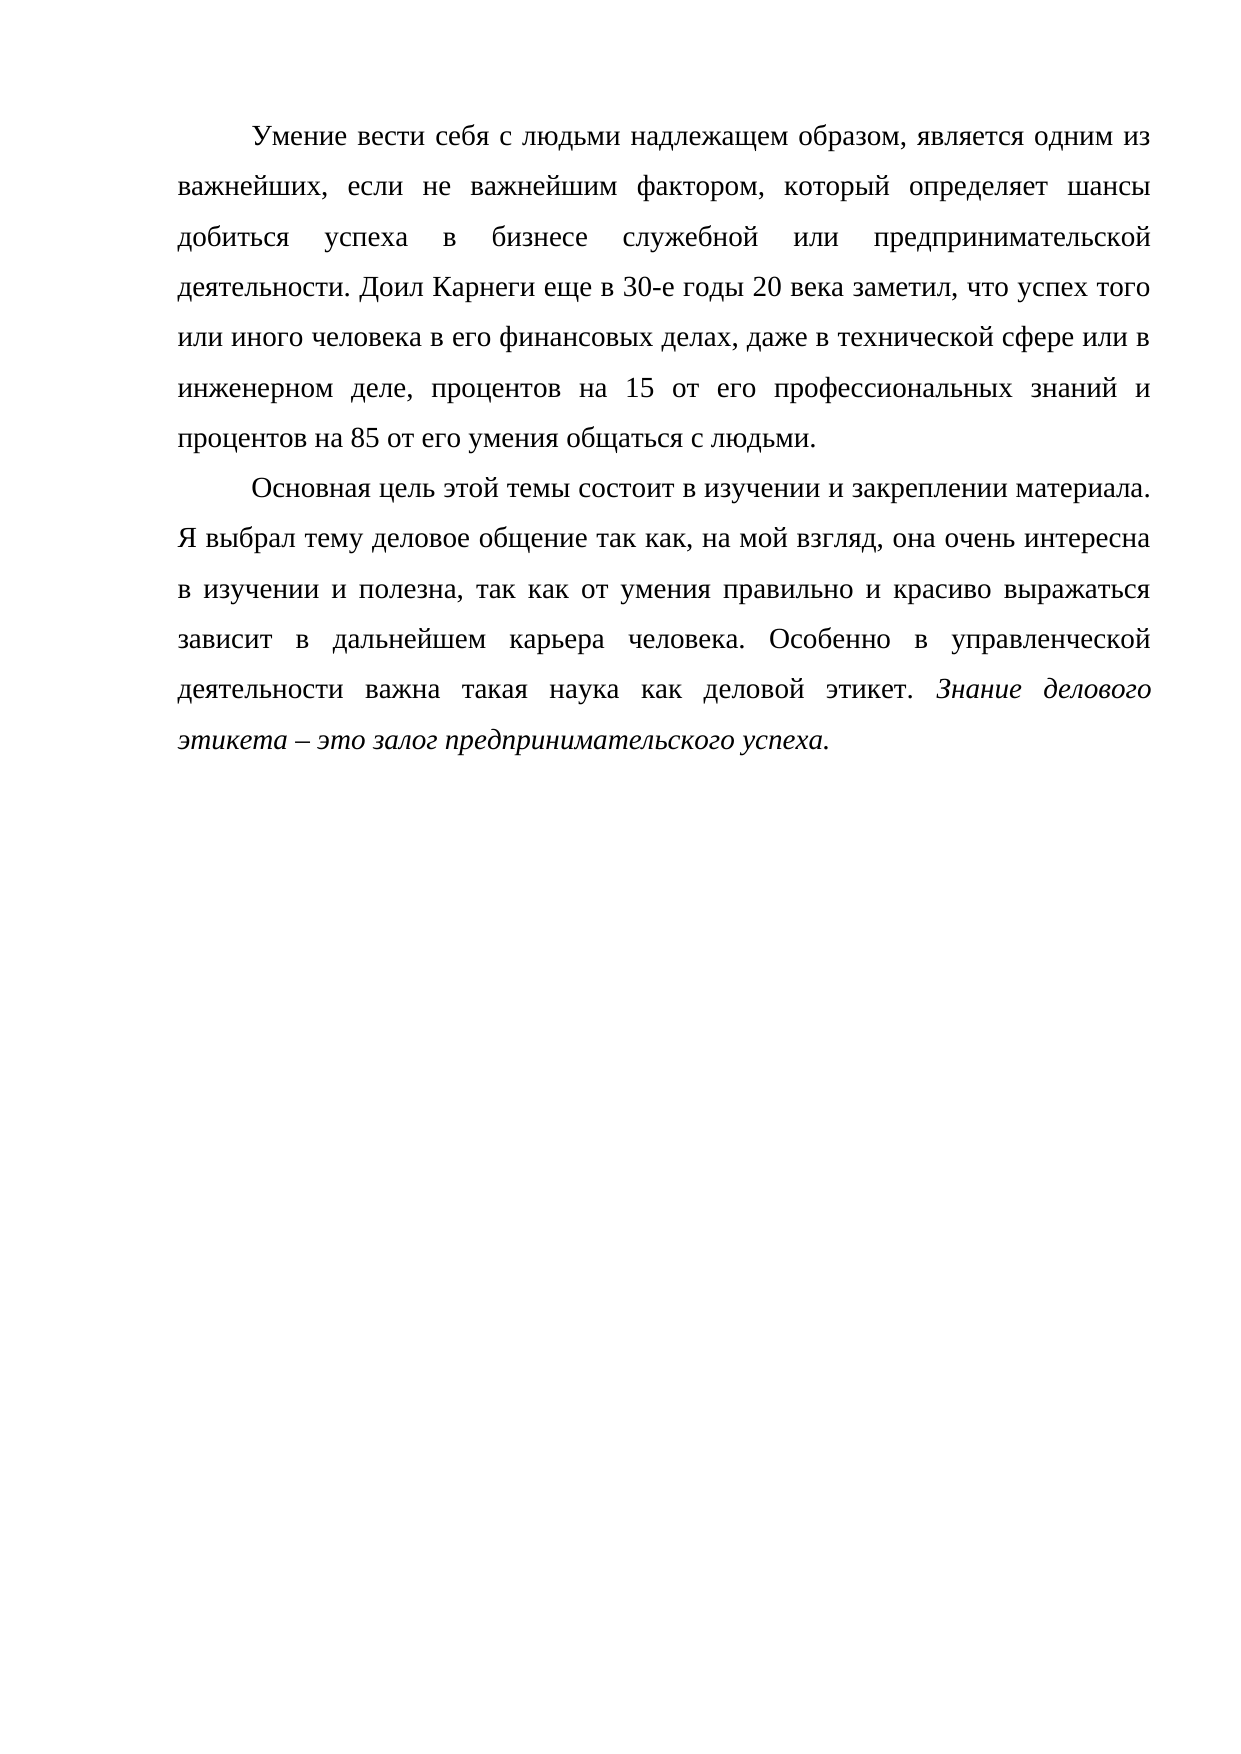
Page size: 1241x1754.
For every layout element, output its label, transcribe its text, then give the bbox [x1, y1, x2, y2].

text Основная цель этой темы состоит в изучении и закреплении материала. Я выбрал тему деловое общение так как, на мой взгляд, она очень интересна в изучении и полезна, так как от умения правильно и красиво выражаться зависит в дальнейшем карьера человека. Особенно в управленческой деятельности важна такая наука как деловой этикет. Знание делового этикета – это залог предпринимательского успеха. [177, 470, 1152, 755]
text Умение вести себя с людьми надлежащем образом, является одним из важнейших, если не важнейшим фактором, который определяет шансы добиться успеха в бизнесе служебной или предпринимательской деятельности. Доил Карнеги еще в 30-е годы 20 века заметил, что успех того или иного человека в его финансовых делах, даже в технической сфере или в инженерном деле, процентов на 15 от его профессиональных знаний и процентов на 85 от его умения общаться с людьми. [177, 118, 1152, 453]
